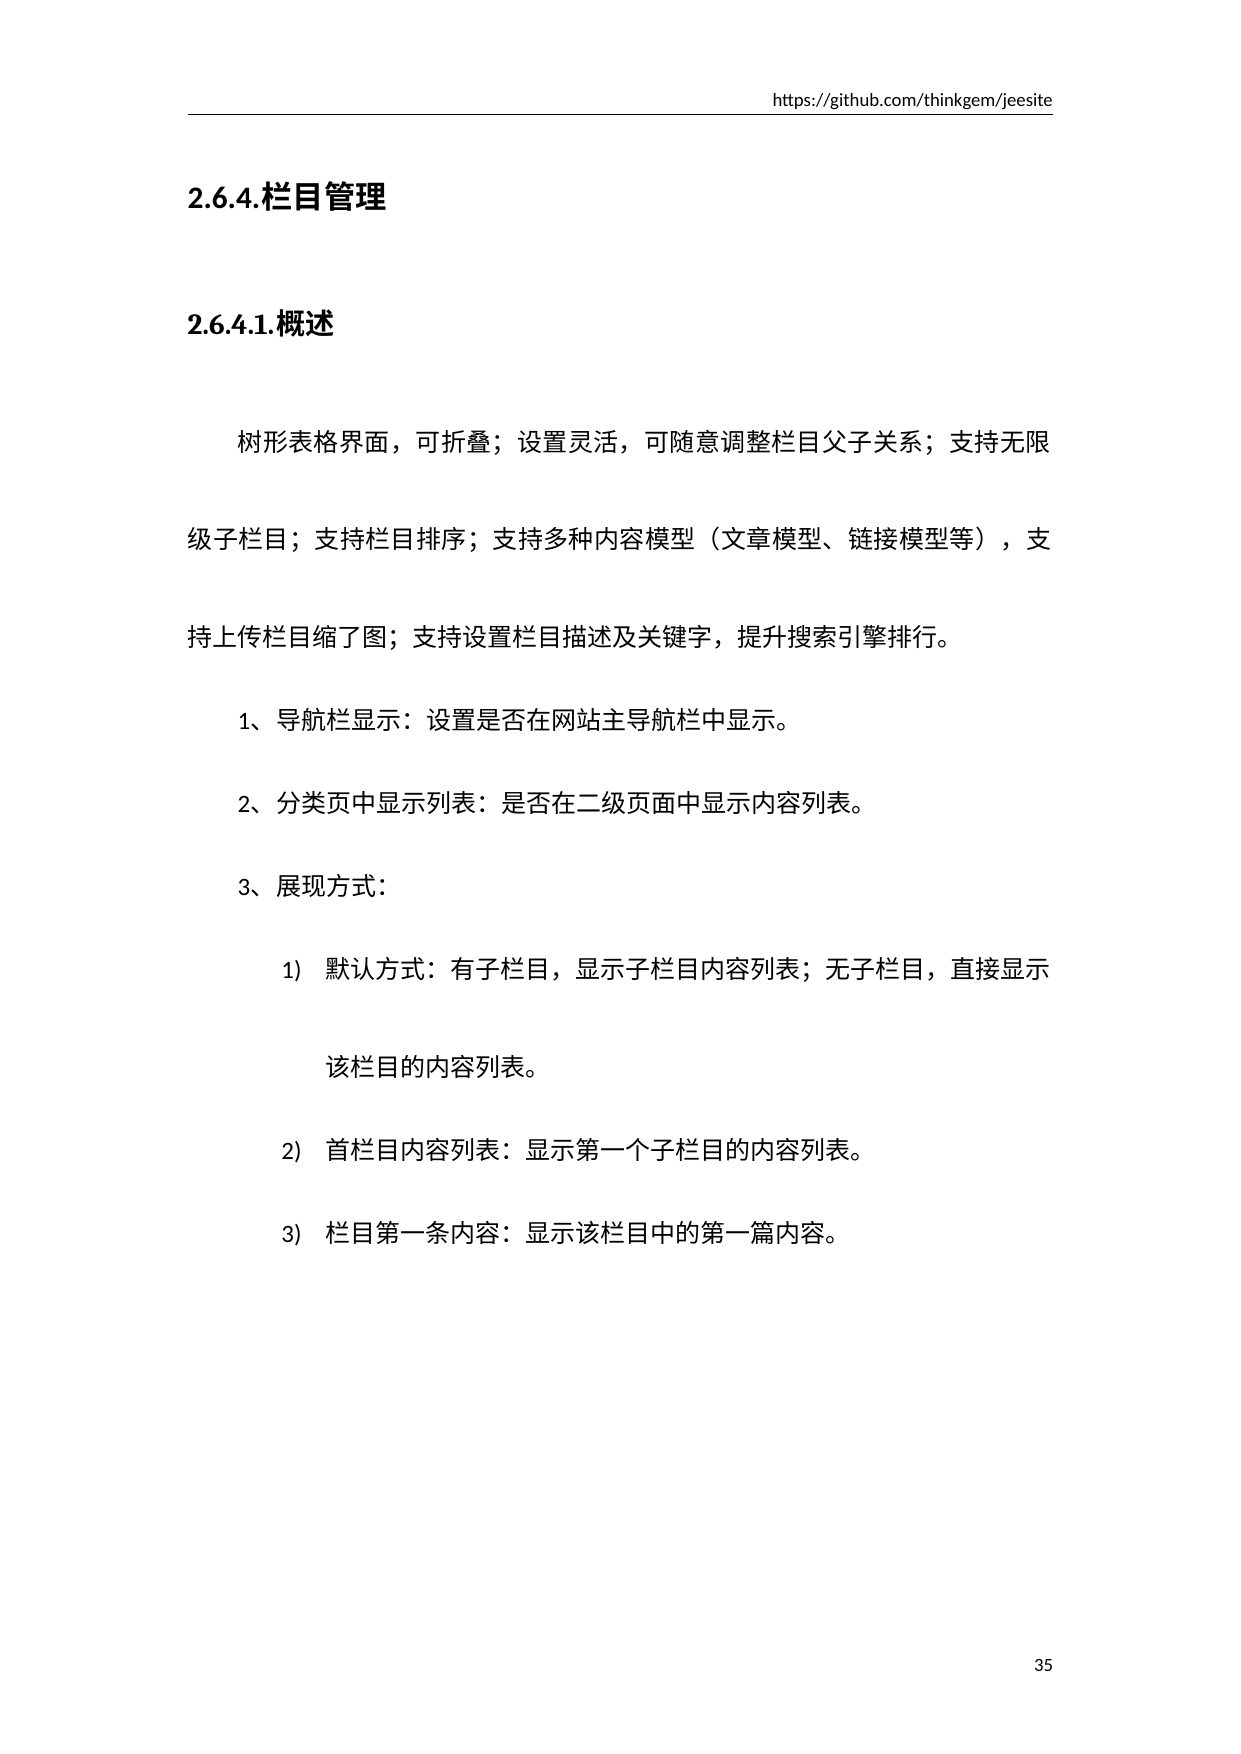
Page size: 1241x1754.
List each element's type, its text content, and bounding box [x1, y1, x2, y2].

subtitle 栏目管理 [187, 162, 1053, 227]
list 栏目第一条内容：显示该栏目中的第一篇内容。 [281, 1199, 1053, 1264]
list 分类页中显示列表：是否在二级页面中显示内容列表。 [237, 769, 1053, 834]
list 默认方式：有子栏目，显示子栏目内容列表；无子栏目，直接显示该栏目的内容列表。 [281, 935, 1053, 1098]
subtitle 概述 [187, 289, 1053, 354]
list 导航栏显示：设置是否在网站主导航栏中显示。 [237, 686, 1053, 751]
list 展现方式： [237, 852, 1053, 917]
list 首栏目内容列表：显示第一个子栏目的内容列表。 [281, 1116, 1053, 1181]
list 树形表格界面，可折叠；设置灵活，可随意调整栏目父子关系；支持无限级子栏目；支持栏目排序；支持多种内容模型（文章模型、链接模型等），支持上传栏目缩了图；支持设置栏目描述及关键字，提升搜索引擎排行。 [187, 408, 1053, 668]
